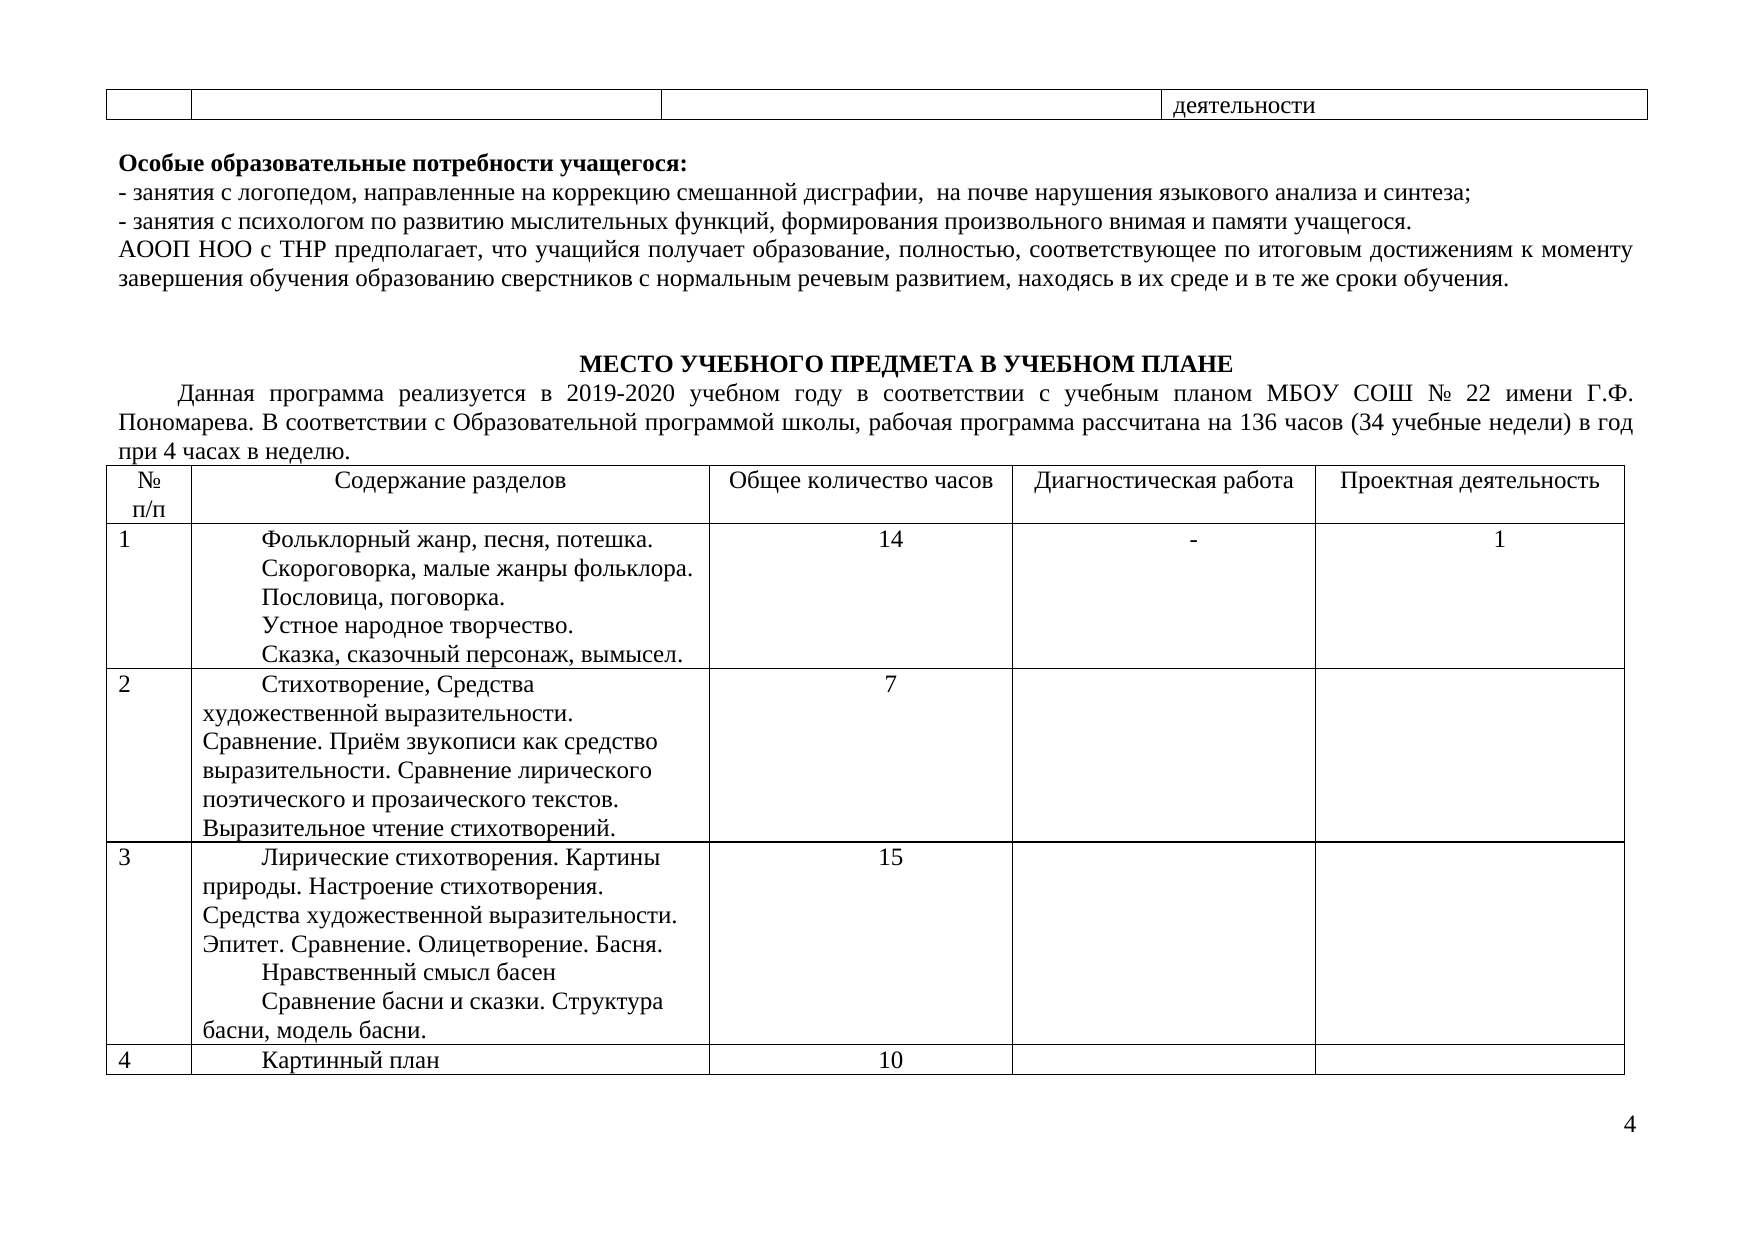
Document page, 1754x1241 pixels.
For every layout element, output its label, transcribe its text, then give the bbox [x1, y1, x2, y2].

table_cell Стихотворение, Средства художественной выразительности. Сравнение. Приём звукописи как средство выразительности. Сравнение лирического поэтического и прозаического текстов. Выразительное чтение стихотворений. [192, 669, 709, 841]
table_cell [1316, 1045, 1624, 1073]
text АООП НОО с ТНР предполагает, что учащийся получает образование, полностью, соответствующее по итоговым достижениям к моменту завершения обучения образованию сверстников с нормальным речевым развитием, находясь в их среде и в те же сроки обучения. [118, 234, 1636, 292]
table_cell - [1013, 524, 1315, 668]
table_cell 10 [710, 1045, 1012, 1073]
table_cell Лирические стихотворения. Картины природы. Настроение стихотворения. Средства художественной выразительности. Эпитет. Сравнение. Олицетворение. Басня. Нравственный смысл басен Сравнение басни и сказки. Структура басни, модель басни. [192, 843, 709, 1044]
table_header Содержание разделов [192, 466, 709, 523]
table_cell [1316, 669, 1624, 841]
table_cell [1316, 843, 1624, 1044]
table_cell [1013, 669, 1315, 841]
text Данная программа реализуется в 2019-2020 учебном году в соответствии с учебным планом МБОУ СОШ № 22 имени Г.Ф. Пономарева. В соответствии с Образовательной программой школы, рабочая программа рассчитана на 136 часов (34 учебные недели) в год при 4 часах в неделю. [118, 378, 1636, 464]
table_cell [1013, 1045, 1315, 1073]
table_cell Фольклорный жанр, песня, потешка. Скороговорка, малые жанры фольклора. Пословица, поговорка. Устное народное творчество. Сказка, сказочный персонаж, вымысел. [192, 524, 709, 668]
table_cell 15 [710, 843, 1012, 1044]
table_cell 7 [710, 669, 1012, 841]
table_cell 2 [107, 669, 191, 841]
table_cell 1 [1316, 524, 1624, 668]
table_cell 1 [107, 524, 191, 668]
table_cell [1162, 90, 1647, 118]
text - занятия с психологом по развитию мыслительных функций, формирования произвольного внимая и памяти учащегося. [118, 206, 1636, 234]
table_cell [1013, 843, 1315, 1044]
table_header Проектная деятельность [1316, 466, 1624, 523]
text - занятия с логопедом, направленные на коррекцию смешанной дисграфии, на почве нарушения языкового анализа и синтеза; [118, 177, 1636, 206]
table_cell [662, 90, 1161, 118]
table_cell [192, 1045, 709, 1073]
text МЕСТО УЧЕБНОГО ПРЕДМЕТА В УЧЕБНОМ ПЛАНЕ [118, 349, 1636, 378]
text Особые образовательные потребности учащегося: [118, 148, 1636, 177]
table_header Диагностическая работа [1013, 466, 1315, 523]
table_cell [192, 90, 661, 118]
table_header № п/п [107, 466, 191, 523]
table_cell 3 [107, 843, 191, 1044]
table_cell 14 [710, 524, 1012, 668]
table_cell 4 [107, 1045, 191, 1073]
table_header Общее количество часов [710, 466, 1012, 523]
table_cell [107, 90, 191, 118]
